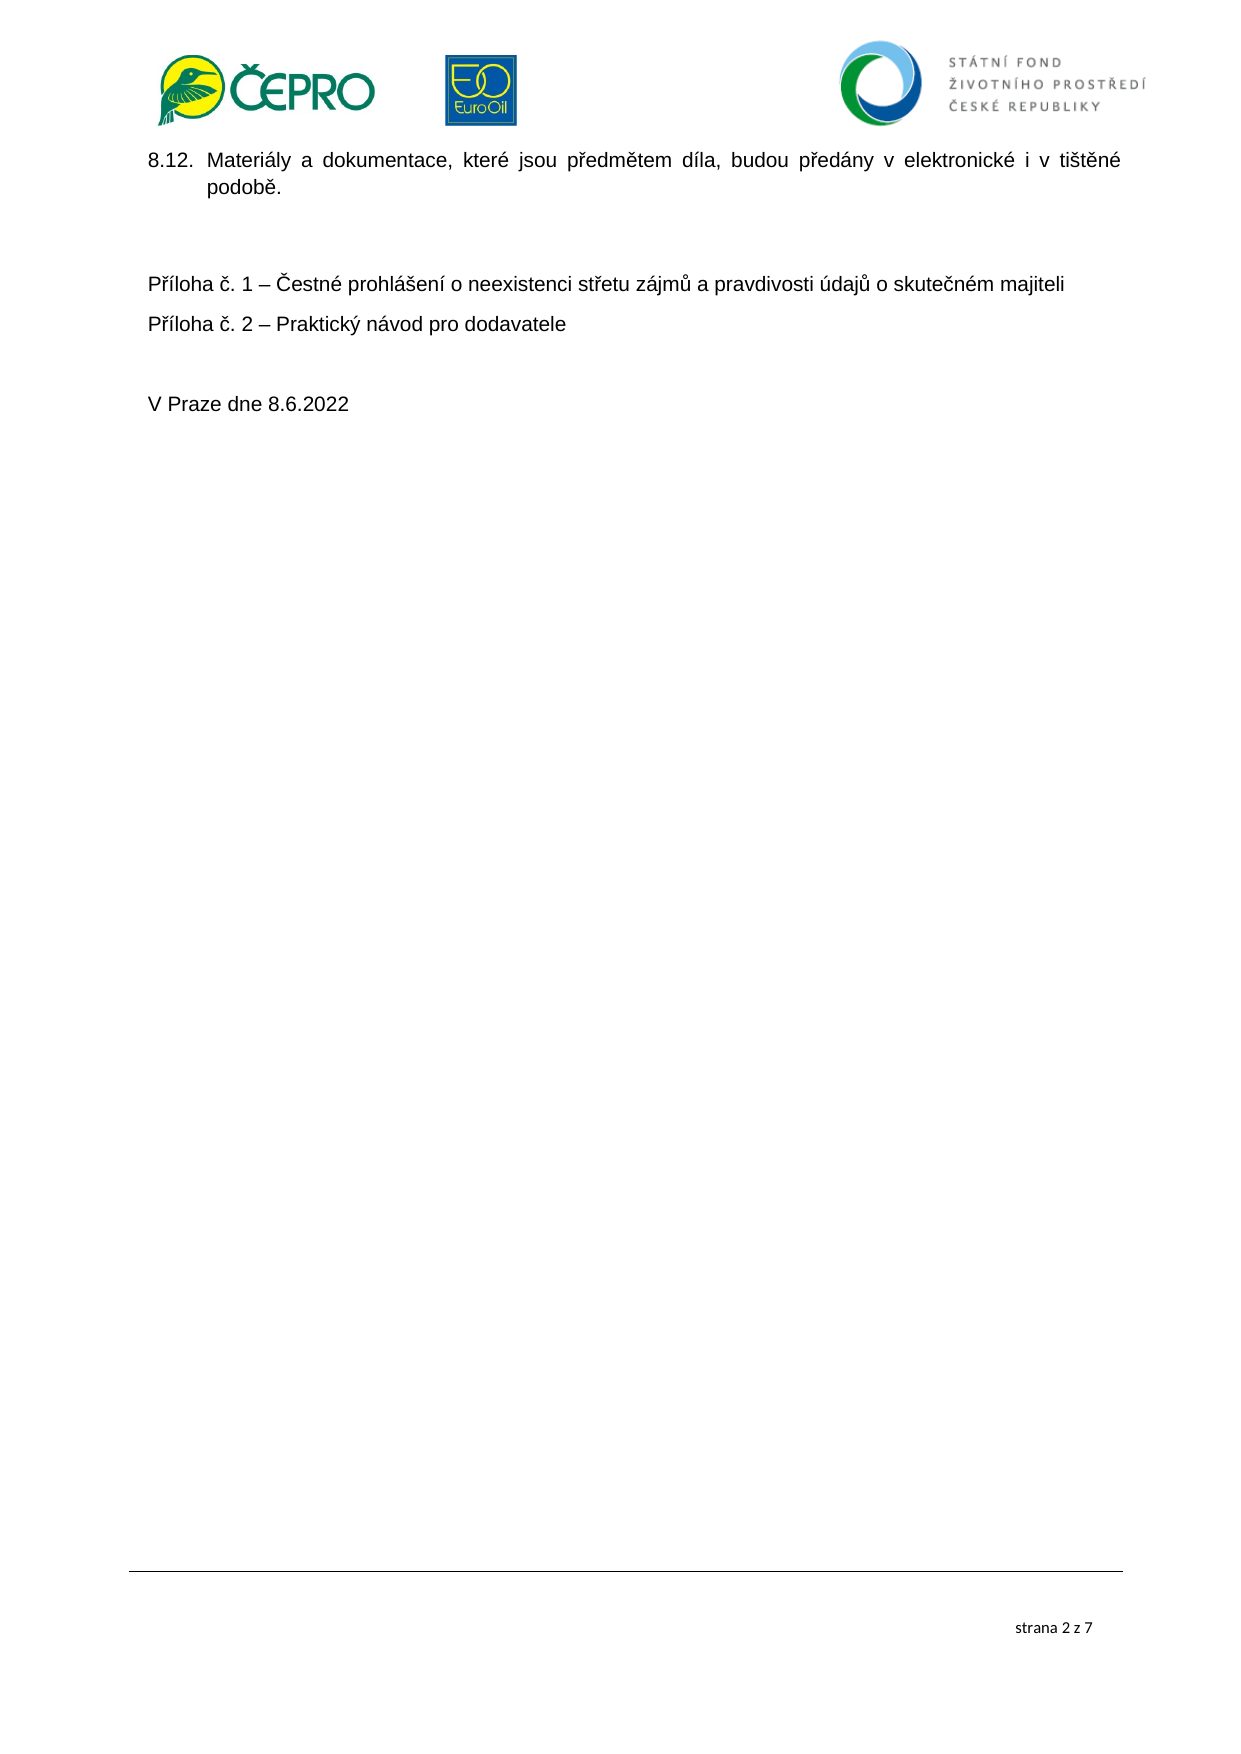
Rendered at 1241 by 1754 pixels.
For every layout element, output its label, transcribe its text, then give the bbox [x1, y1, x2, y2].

subtitle V Praze dne 8.6.2022 [148, 392, 1122, 416]
subtitle Příloha č. 1 – Čestné prohlášení o neexistenci střetu zájmů a pravdivosti údajů o skutečném majiteli [148, 272, 1122, 296]
picture [818, 31, 1160, 136]
text Materiály a dokumentace, které jsou předmětem díla, budou předány v elektronické i v tištěné podobě. [148, 148, 1122, 199]
picture [157, 55, 517, 126]
subtitle Příloha č. 2 – Praktický návod pro dodavatele [148, 312, 1122, 336]
